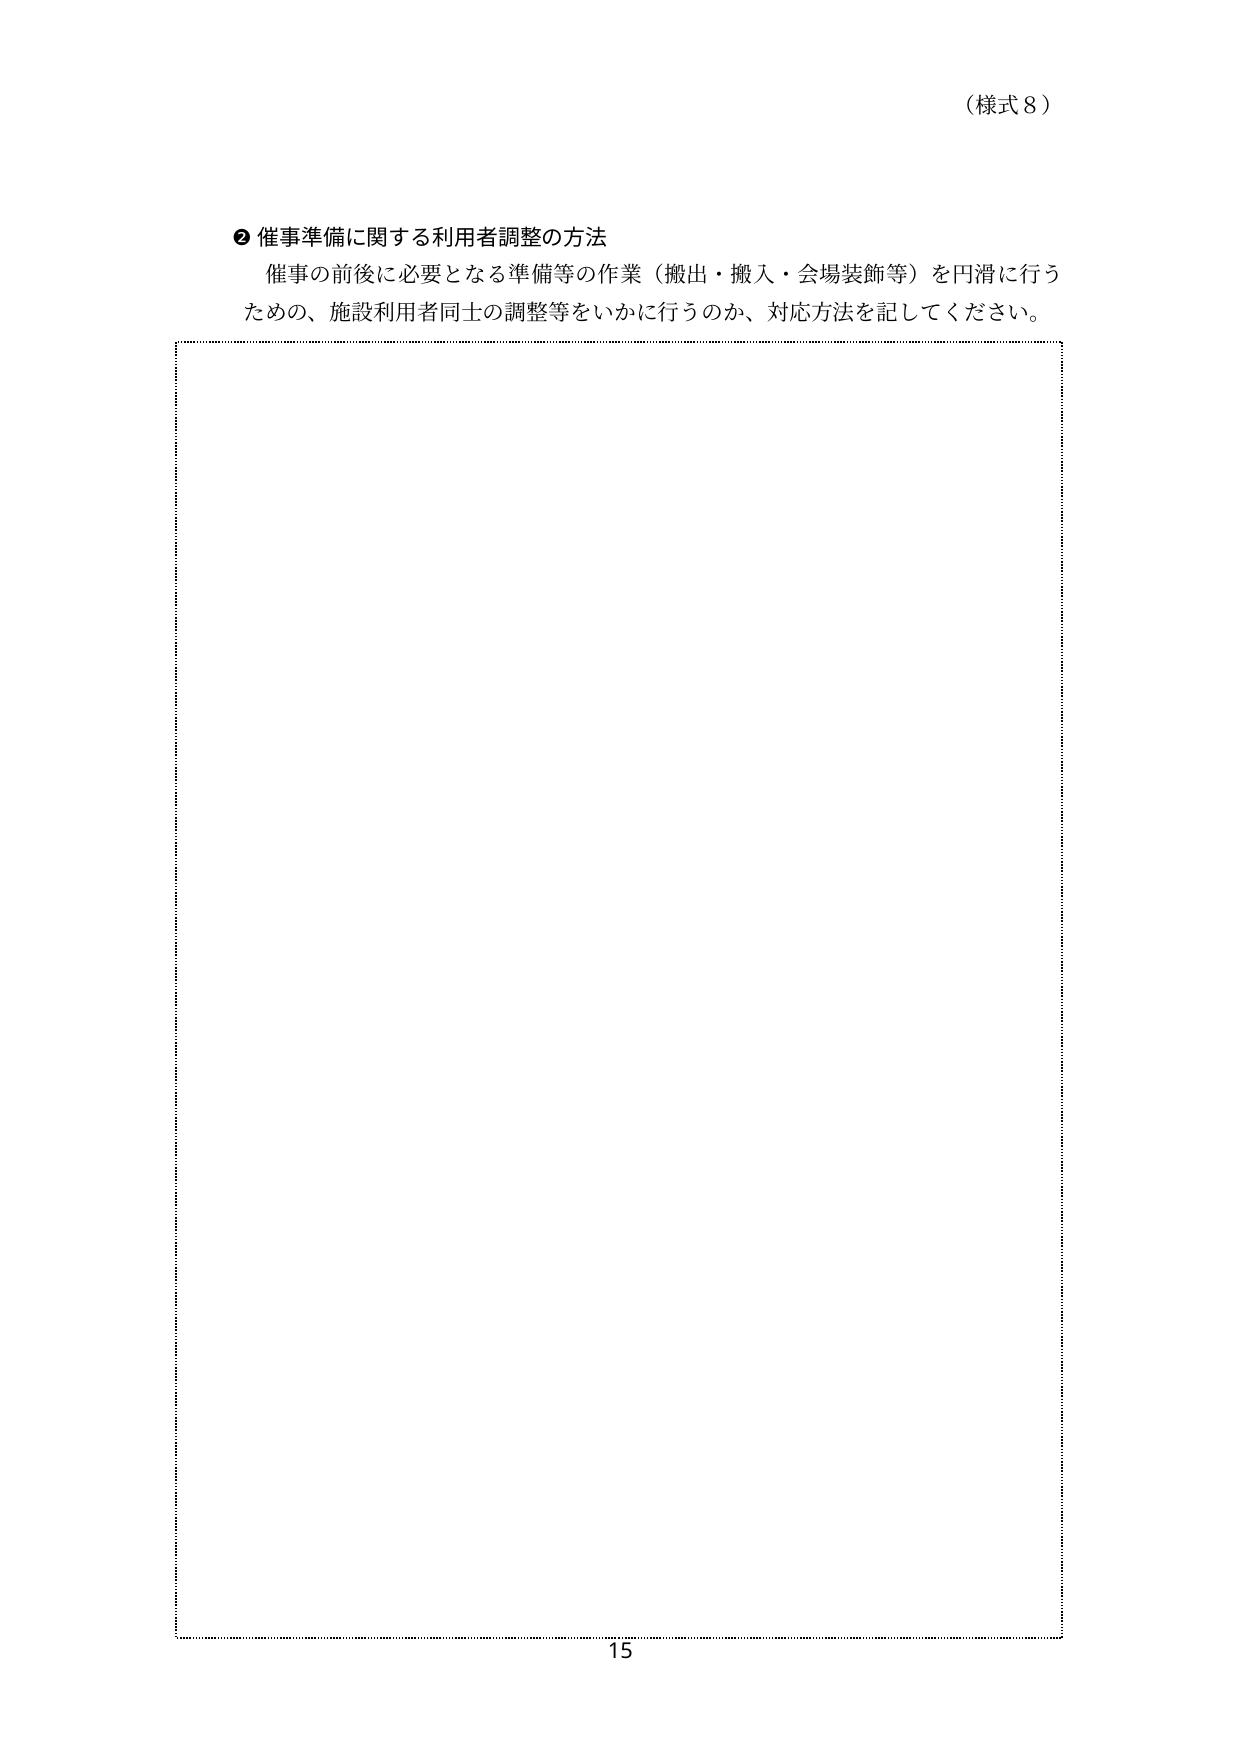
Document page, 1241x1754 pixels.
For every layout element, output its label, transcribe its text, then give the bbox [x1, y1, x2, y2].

text 催事の前後に必要となる準備等の作業（搬出・搬入・会場装飾等）を円滑に行うための、施設利用者同士の調整等をいかに行うのか、対応方法を記してください。 [243, 254, 1063, 329]
text ❷ 催事準備に関する利用者調整の方法 [232, 217, 1063, 254]
